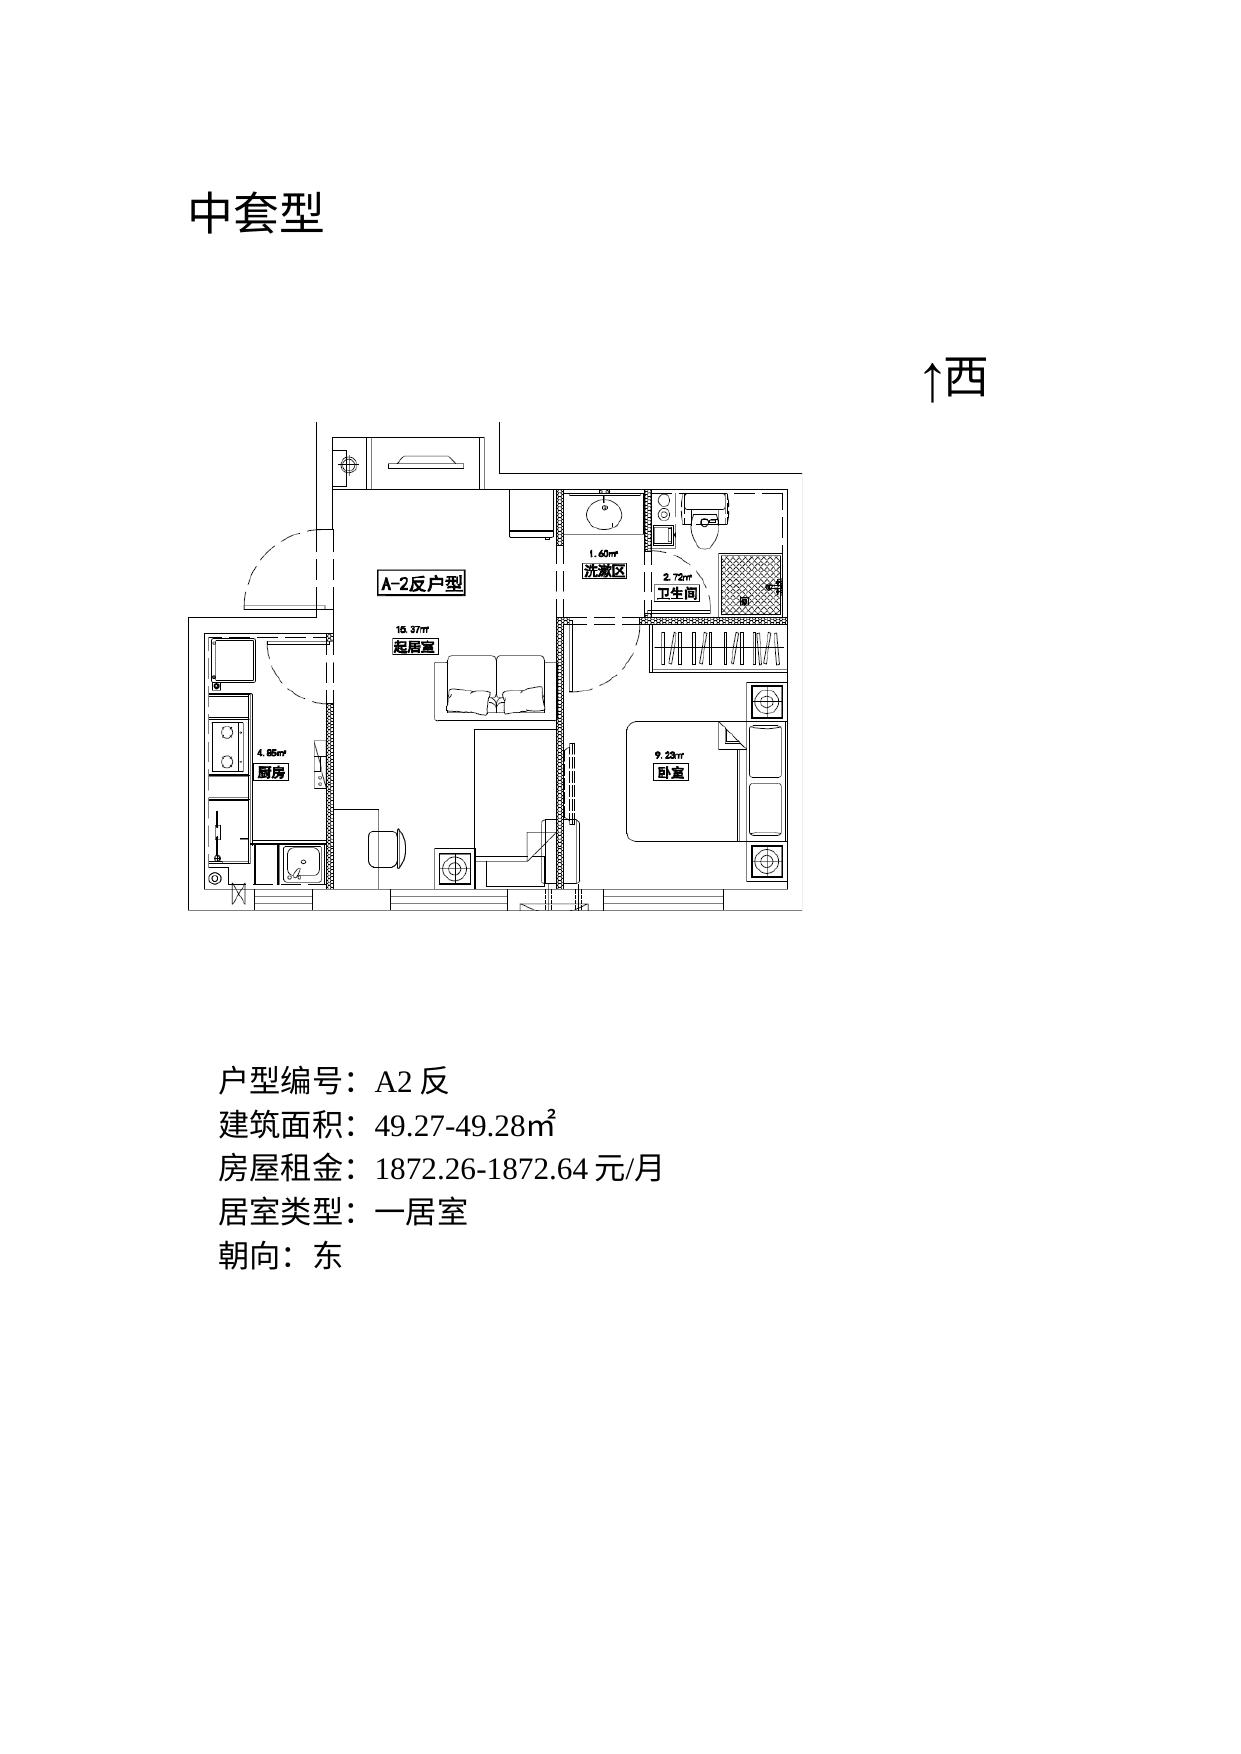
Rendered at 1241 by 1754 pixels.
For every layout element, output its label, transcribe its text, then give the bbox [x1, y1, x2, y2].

text 中套型 [187, 162, 1053, 259]
text ↑西 [187, 324, 1053, 422]
picture [187, 422, 803, 911]
